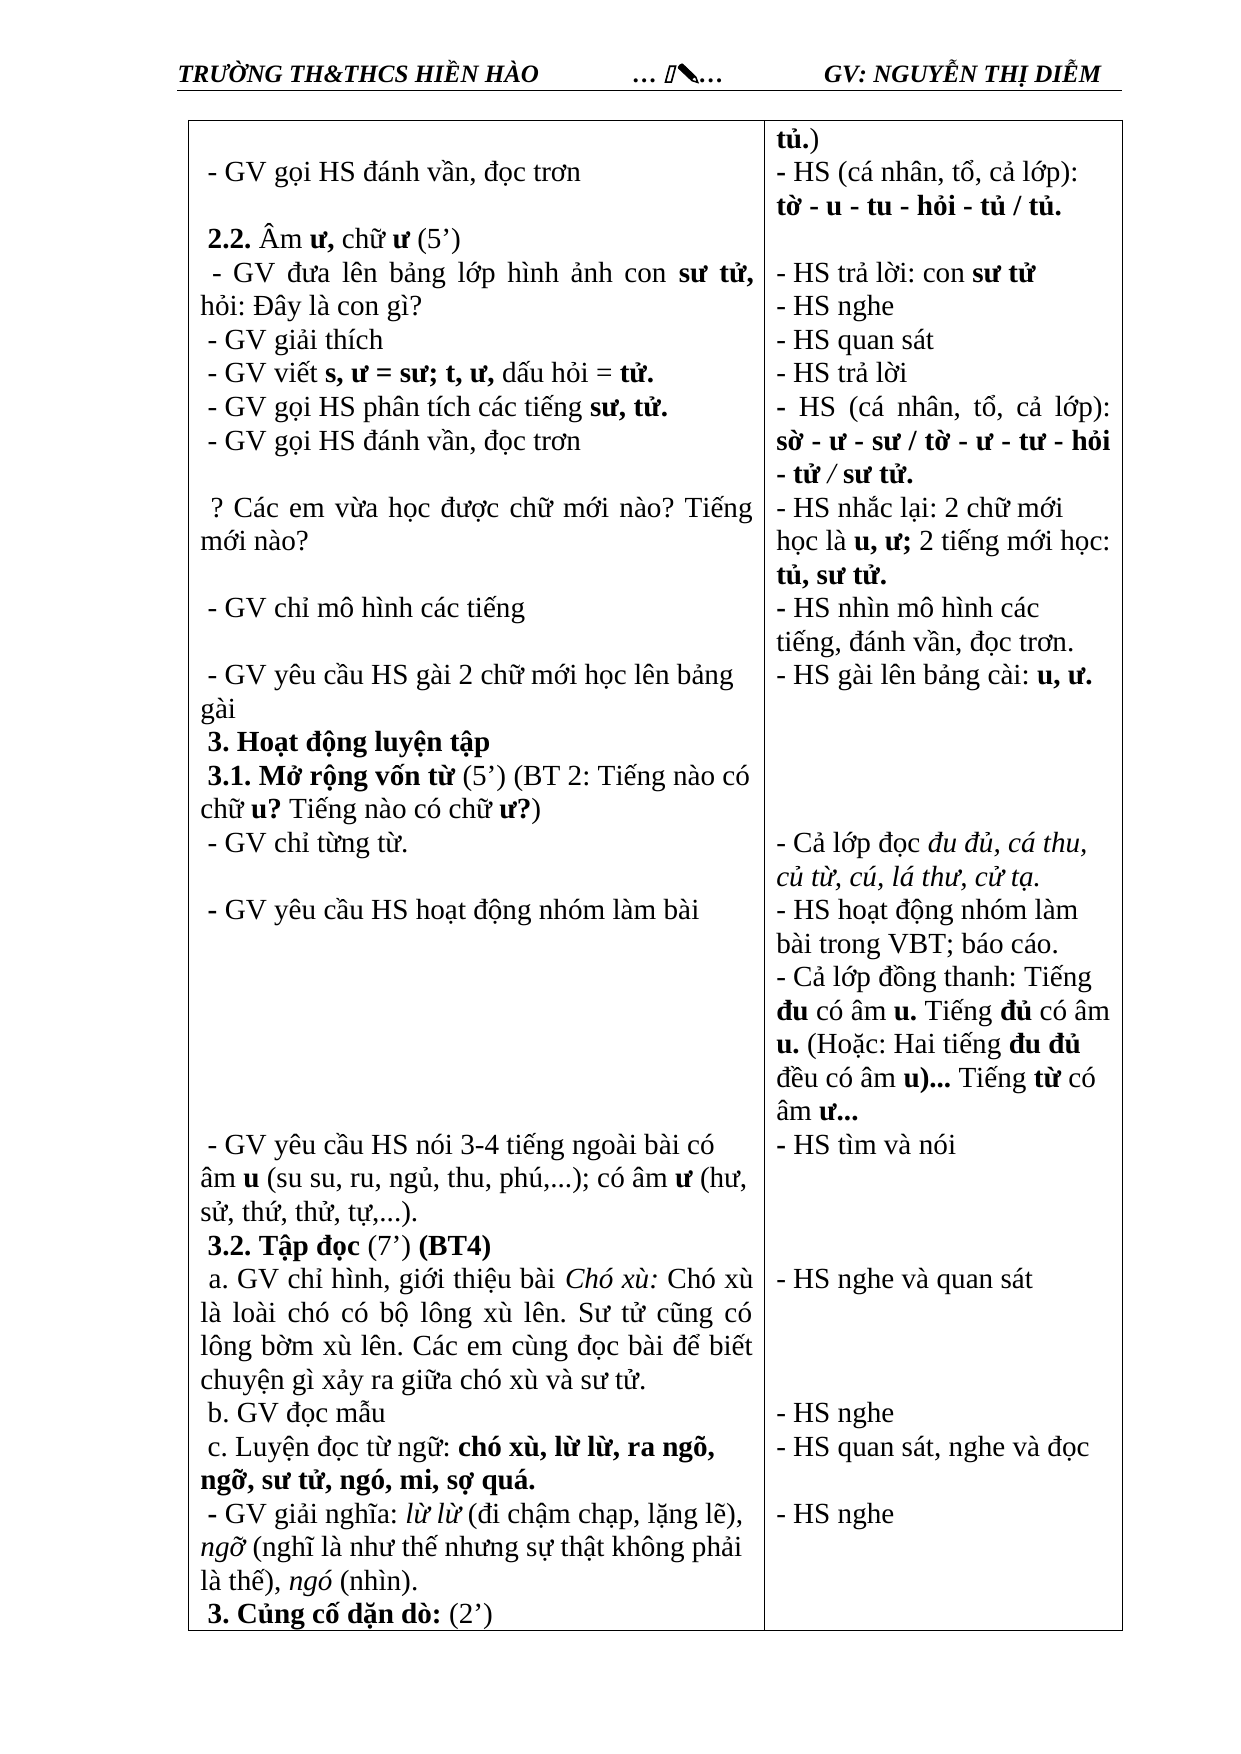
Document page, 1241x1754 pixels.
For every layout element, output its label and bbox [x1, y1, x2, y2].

table_cell [189, 121, 764, 1630]
table_cell [765, 121, 1122, 1630]
